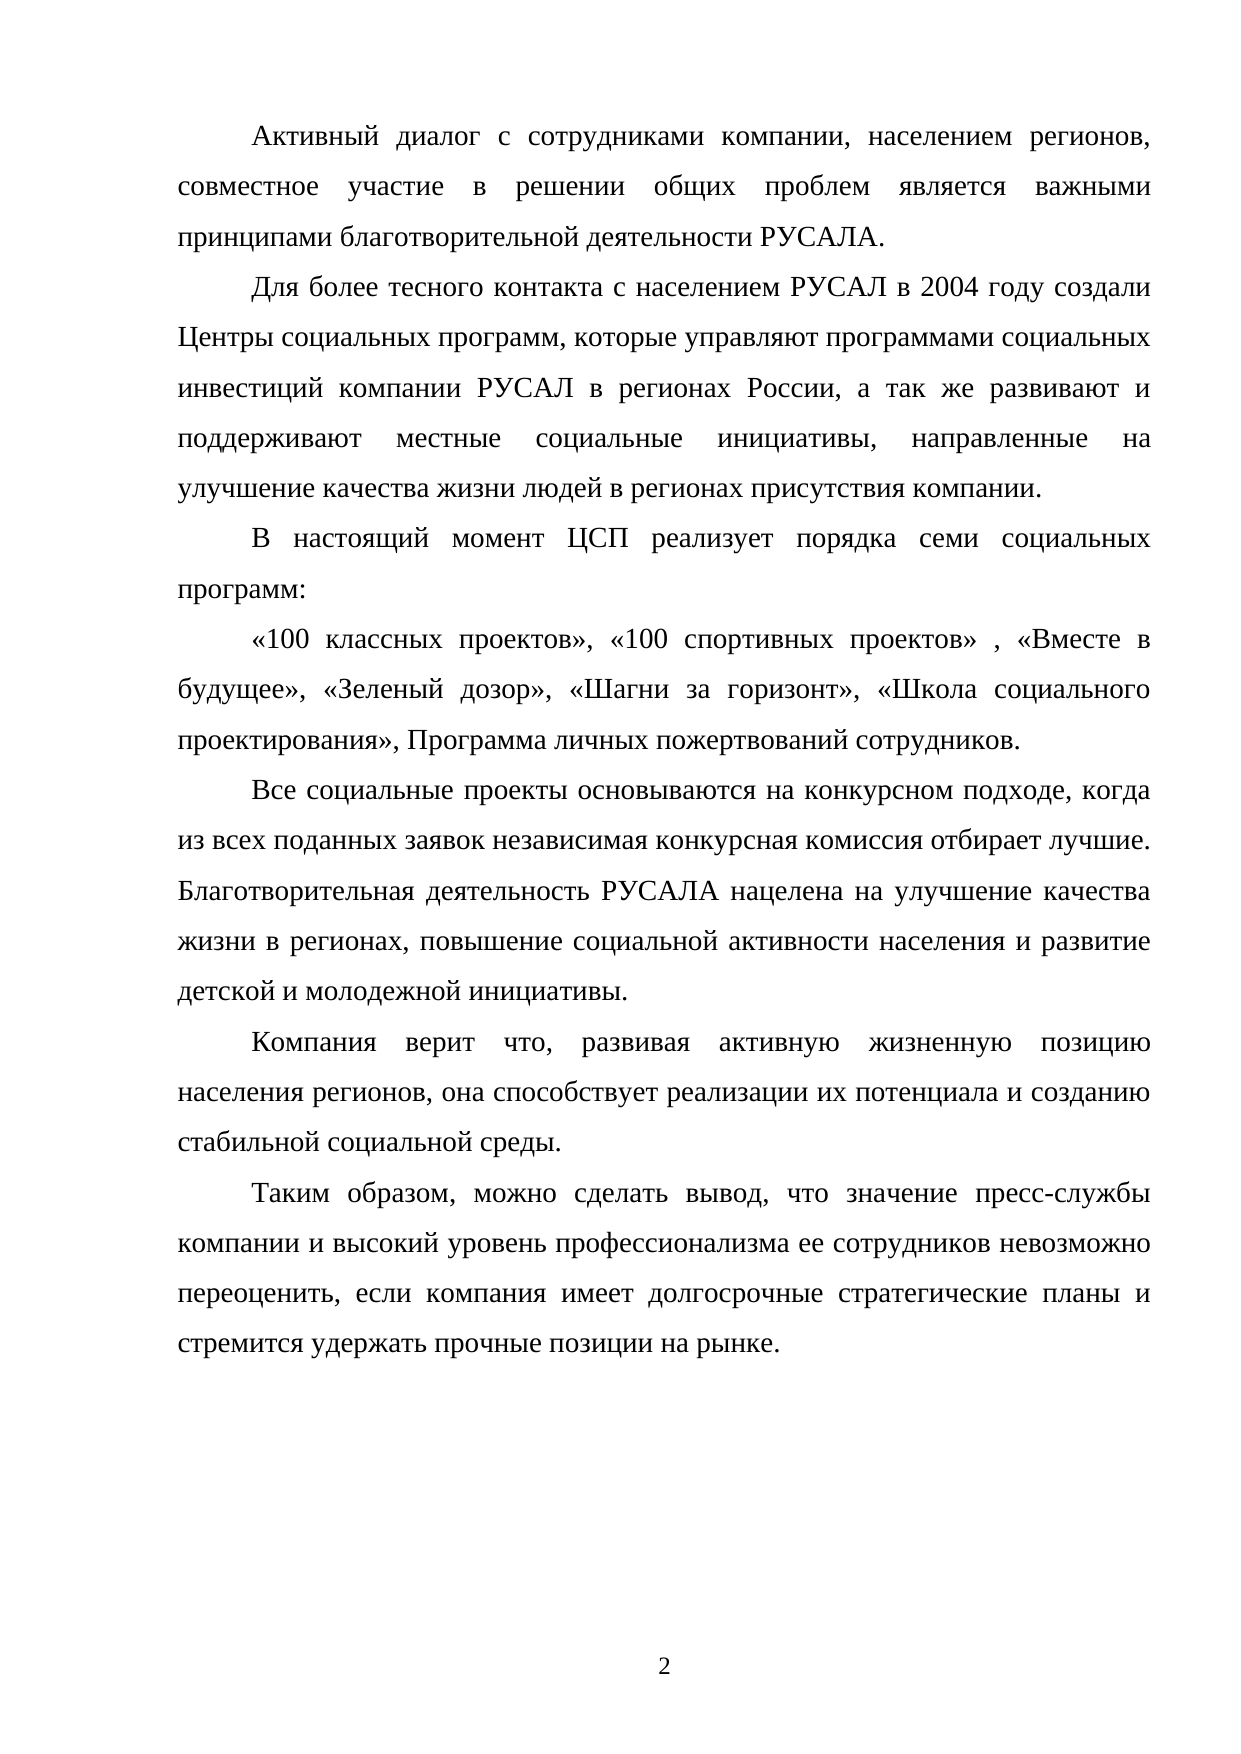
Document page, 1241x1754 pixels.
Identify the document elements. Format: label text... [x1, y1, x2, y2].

text В настоящий момент ЦСП реализует порядка семи социальных программ: [177, 521, 1152, 604]
text Компания верит что, развивая активную жизненную позицию населения регионов, она способствует реализации их потенциала и созданию стабильной социальной среды. [177, 1024, 1152, 1158]
text Таким образом, можно сделать вывод, что значение пресс-службы компании и высокий уровень профессионализма ее сотрудников невозможно переоценить, если компания имеет долгосрочные стратегические планы и стремится удержать прочные позиции на рынке. [177, 1175, 1152, 1359]
text Активный диалог с сотрудниками компании, населением регионов, совместное участие в решении общих проблем является важными принципами благотворительной деятельности РУСАЛА. [177, 118, 1152, 252]
text Все социальные проекты основываются на конкурсном подходе, когда из всех поданных заявок независимая конкурсная комиссия отбирает лучшие. Благотворительная деятельность РУСАЛА нацелена на улучшение качества жизни в регионах, повышение социальной активности населения и развитие детской и молодежной инициативы. [177, 772, 1152, 1007]
text Для более тесного контакта с населением РУСАЛ в 2004 году создали Центры социальных программ, которые управляют программами социальных инвестиций компании РУСАЛ в регионах России, а так же развивают и поддерживают местные социальные инициативы, направленные на улучшение качества жизни людей в регионах присутствия компании. [177, 269, 1152, 504]
text «100 классных проектов», «100 спортивных проектов» , «Вместе в будущее», «Зеленый дозор», «Шагни за горизонт», «Школа социального проектирования», Программа личных пожертвований сотрудников. [177, 621, 1152, 755]
